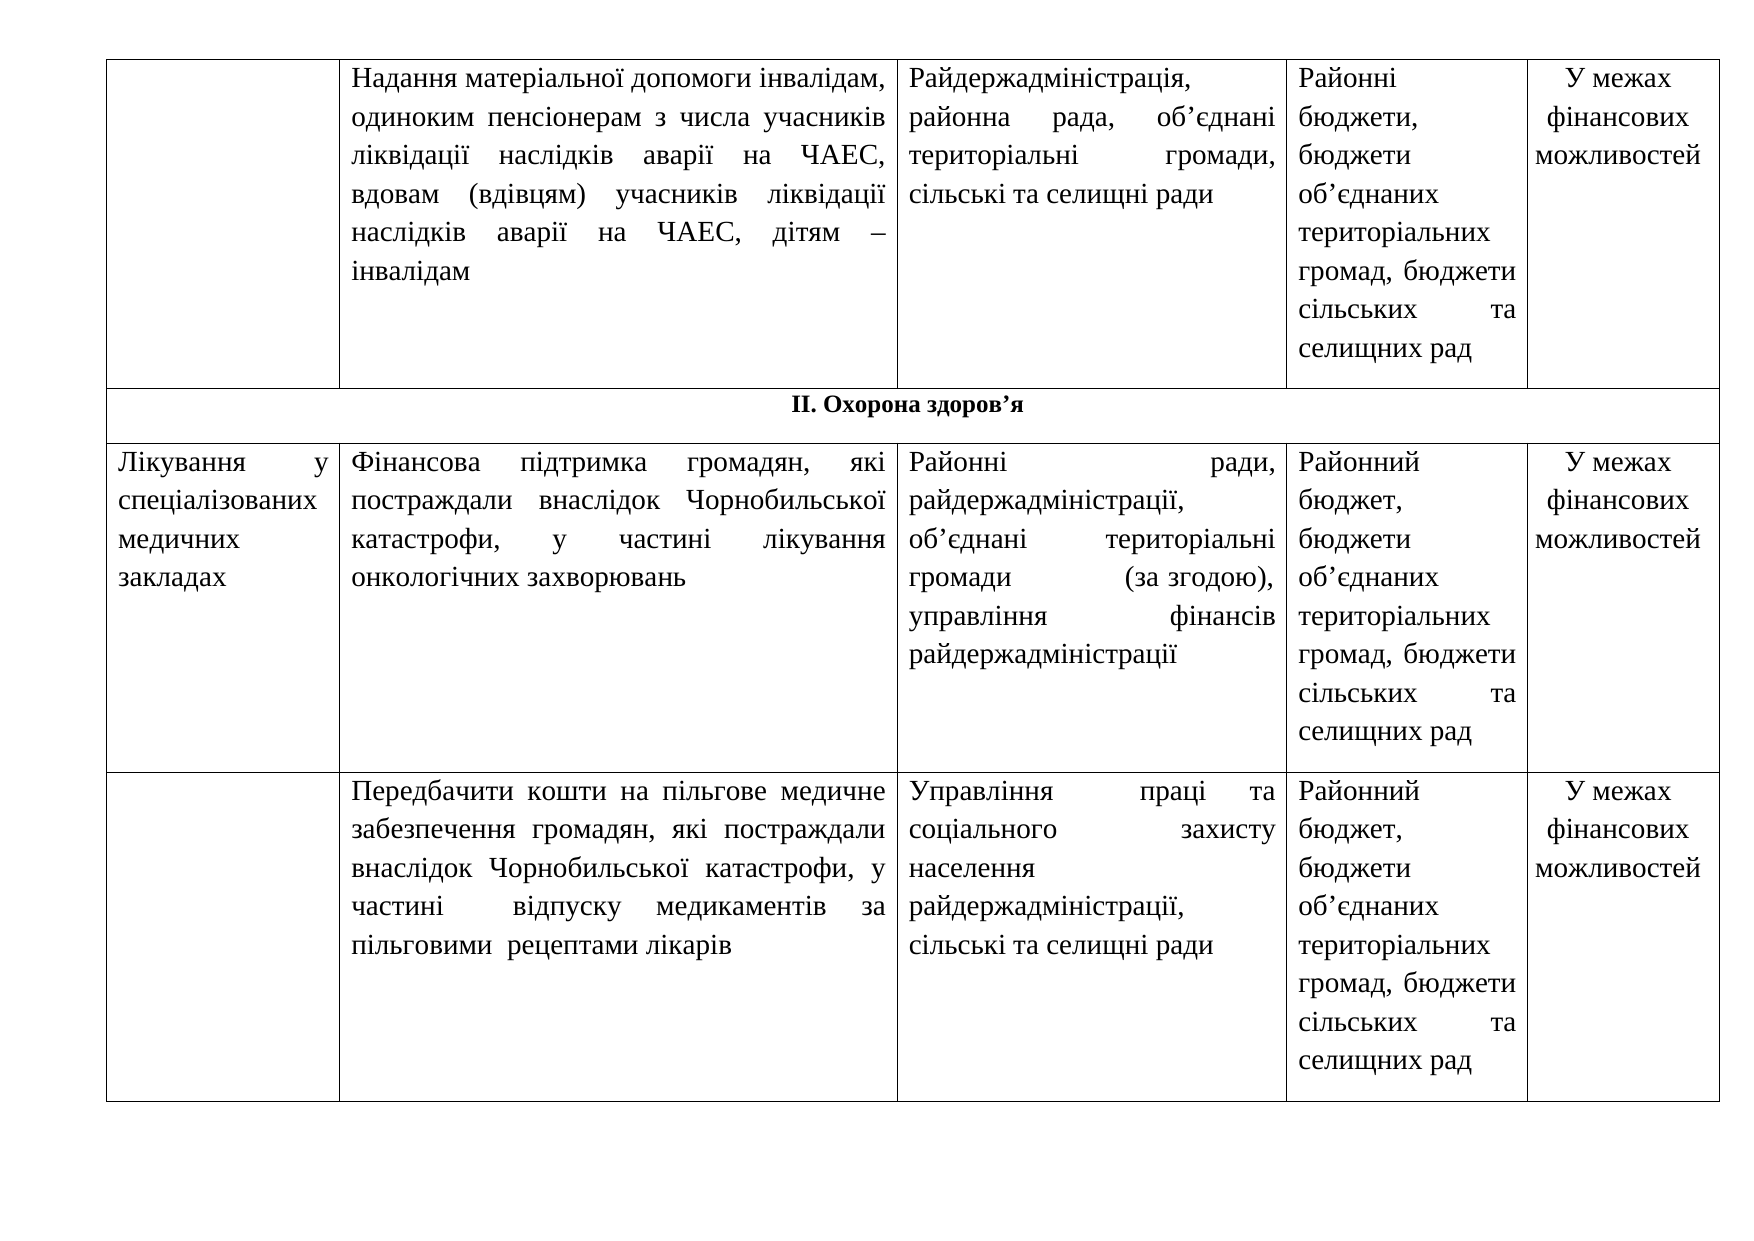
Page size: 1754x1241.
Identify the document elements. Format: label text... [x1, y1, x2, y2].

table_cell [898, 60, 1286, 388]
table_cell Фінансова підтримка громадян, які постраждали внаслідок Чорнобильської катастрофи, у частині лікування онкологічних захворювань [340, 444, 897, 772]
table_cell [1528, 773, 1719, 1101]
table_cell Лікування у спеціалізованих медичних закладах [107, 444, 339, 772]
table_cell Районні ради, райдержадміністрації, об’єднані територіальні громади (за згодою), управління фінансів райдержадміністрації [898, 444, 1286, 772]
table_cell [1287, 60, 1527, 388]
table_cell Управління праці та соціального захисту населення райдержадміністрації, сільські та селищні ради [898, 773, 1286, 1101]
table_cell Районний бюджет, бюджети об’єднаних територіальних громад, бюджети сільських та селищних рад [1287, 773, 1527, 1101]
table_cell ІІ. Охорона здоров’я [107, 389, 1719, 443]
table_cell [107, 60, 339, 388]
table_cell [1528, 60, 1719, 388]
table_cell Надання матеріальної допомоги інвалідам, одиноким пенсіонерам з числа учасників ліквідації наслідків аварії на ЧАЕС, вдовам (вдівцям) учасників ліквідації наслідків аварії на ЧАЕС, дітям – інвалідам [340, 60, 897, 388]
table_cell [107, 773, 339, 1101]
table_cell Районний бюджет, бюджети об’єднаних територіальних громад, бюджети сільських та селищних рад [1287, 444, 1527, 772]
table_cell Передбачити кошти на пільгове медичне забезпечення громадян, які постраждали внаслідок Чорнобильської катастрофи, у частині відпуску медикаментів за пільговими рецептами лікарів [340, 773, 897, 1101]
table_cell У межах фінансових можливостей [1528, 444, 1719, 772]
